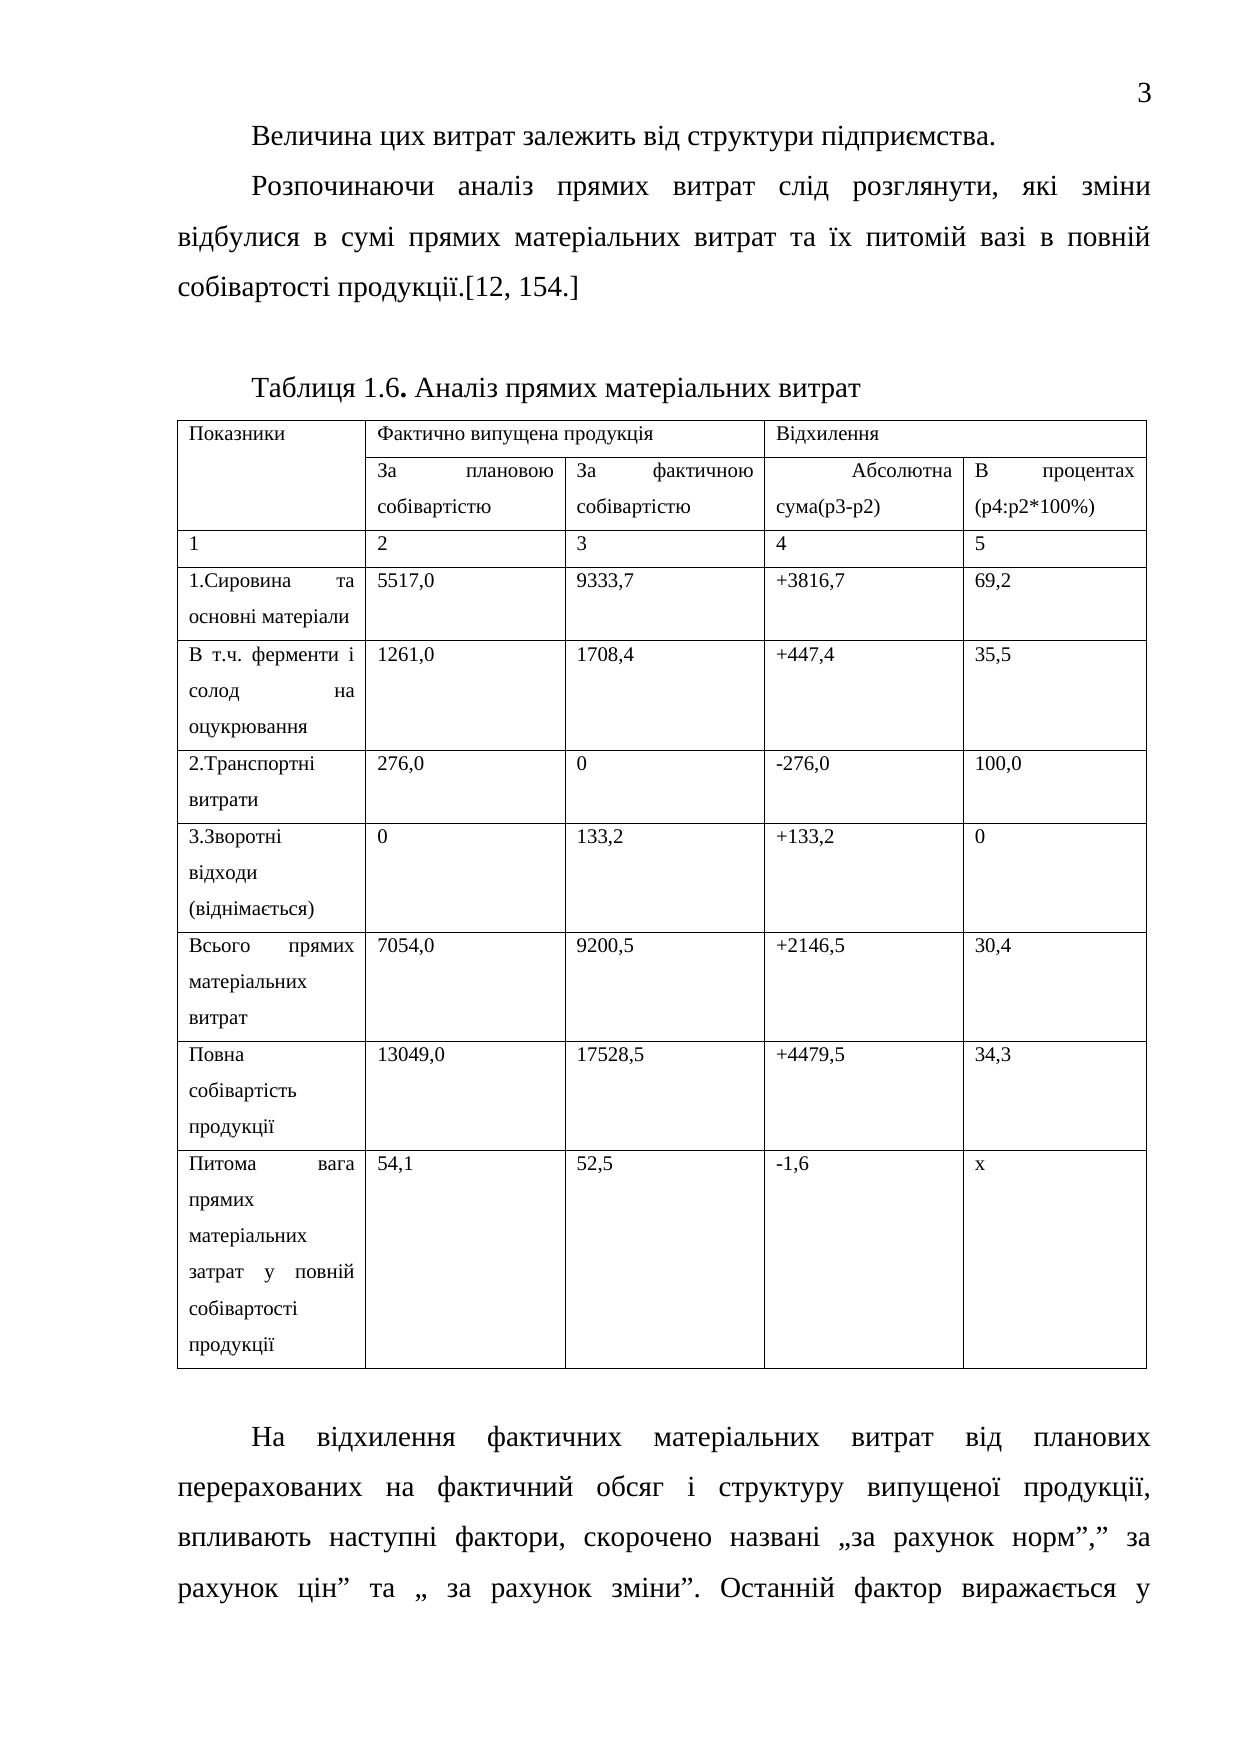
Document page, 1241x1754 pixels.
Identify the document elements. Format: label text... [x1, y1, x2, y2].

text Величина цих витрат залежить від структури підприємства. [177, 118, 1152, 152]
table_cell 1708,4 [566, 641, 764, 749]
table_cell -276,0 [765, 751, 963, 823]
table_cell 5517,0 [366, 568, 565, 640]
table_cell 2 [366, 531, 565, 567]
table_cell Питома вага прямих матеріальних затрат у повній собівартості продукції [178, 1151, 365, 1367]
table_cell За плановою собівартістю [366, 458, 565, 530]
table_cell +3816,7 [765, 568, 963, 640]
table_cell 34,3 [964, 1042, 1146, 1150]
table_cell 1261,0 [366, 641, 565, 749]
table_cell Всього прямих матеріальних витрат [178, 933, 365, 1041]
table_header Фактично випущена продукція [366, 421, 764, 457]
table_header Відхилення [765, 421, 1146, 457]
table_cell 35,5 [964, 641, 1146, 749]
table_cell 2.Транспортні витрати [178, 751, 365, 823]
table_cell 69,2 [964, 568, 1146, 640]
table_cell -1,6 [765, 1151, 963, 1367]
table_cell 5 [964, 531, 1146, 567]
table_cell В т.ч. ферменти і солод на оцукрювання [178, 641, 365, 749]
table_cell 9200,5 [566, 933, 764, 1041]
table_cell 13049,0 [366, 1042, 565, 1150]
text Розпочинаючи аналіз прямих витрат слід розглянути, які зміни відбулися в сумі прямих матеріальних витрат та їх питомій вазі в повній собівартості продукції.[12, 154.] [177, 168, 1152, 303]
table_cell 17528,5 [566, 1042, 764, 1150]
table_cell 52,5 [566, 1151, 764, 1367]
table_cell Абсолютна сума(р3-р2) [765, 458, 963, 530]
table_cell +2146,5 [765, 933, 963, 1041]
table_cell В процентах (р4:р2*100%) [964, 458, 1146, 530]
table_cell х [964, 1151, 1146, 1367]
table_cell 276,0 [366, 751, 565, 823]
table_cell 4 [765, 531, 963, 567]
table_cell +4479,5 [765, 1042, 963, 1150]
table_cell 1.Сировина та основні матеріали [178, 568, 365, 640]
table_cell 100,0 [964, 751, 1146, 823]
table_cell 0 [964, 824, 1146, 932]
table_cell 1 [178, 531, 365, 567]
table_header Показники [178, 421, 365, 530]
table_cell +447,4 [765, 641, 963, 749]
table_cell 54,1 [366, 1151, 565, 1367]
table_cell 3.Зворотні відходи (віднімається) [178, 824, 365, 932]
table_cell 0 [566, 751, 764, 823]
table_cell 30,4 [964, 933, 1146, 1041]
text Таблиця 1.6. Аналіз прямих матеріальних витрат [177, 370, 1152, 403]
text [177, 1419, 1152, 1603]
table_cell 3 [566, 531, 764, 567]
table_cell За фактичною собівартістю [566, 458, 764, 530]
table_cell 133,2 [566, 824, 764, 932]
table_cell 0 [366, 824, 565, 932]
table_cell Повна собівартість продукції [178, 1042, 365, 1150]
table_cell +133,2 [765, 824, 963, 932]
table_cell 9333,7 [566, 568, 764, 640]
table_cell 7054,0 [366, 933, 565, 1041]
